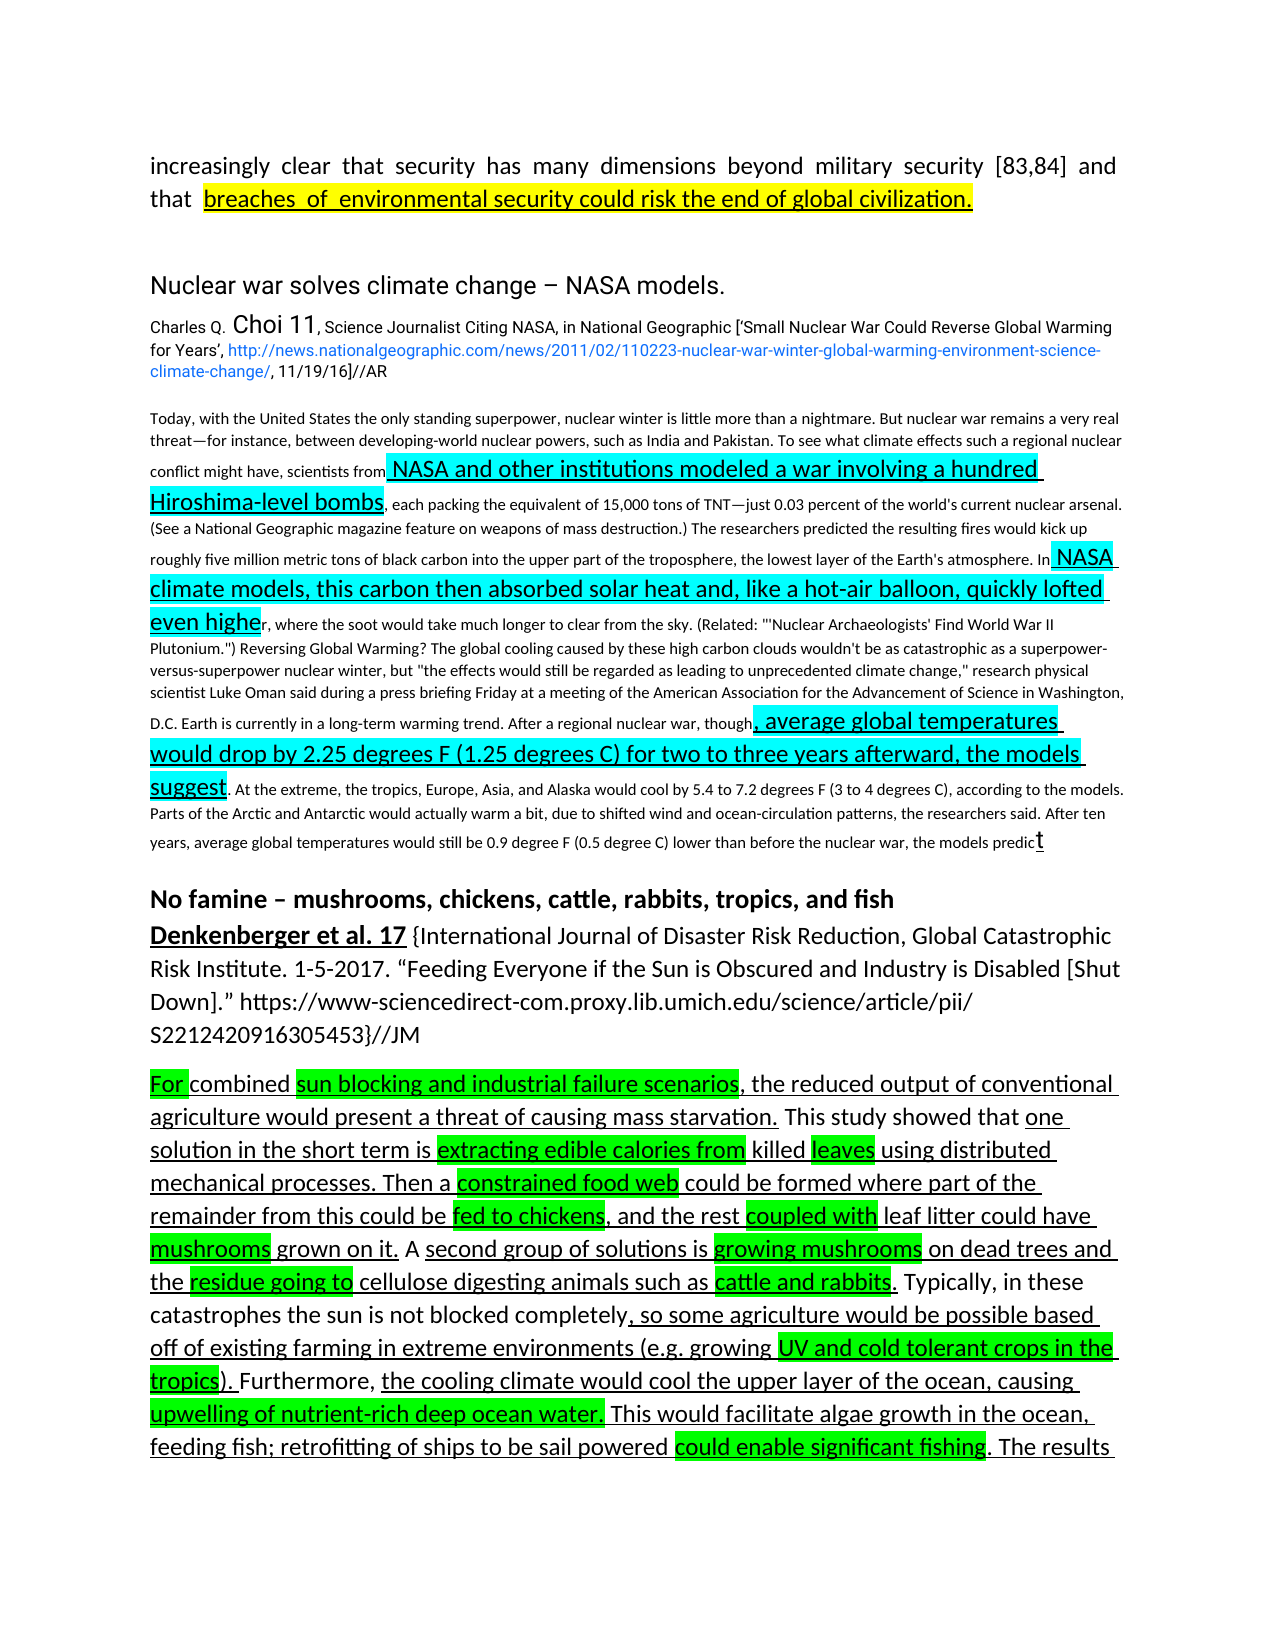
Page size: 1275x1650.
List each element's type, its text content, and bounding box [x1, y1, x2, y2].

subtitle Nuclear war solves climate change – NASA models. [150, 271, 1125, 300]
subtitle No famine – mushrooms, chickens, cattle, rabbits, tropics, and fish [150, 882, 1125, 915]
text Denkenberger et al. 17 {International Journal of Disaster Risk Reduction, Global Catastrophic Risk Institute. 1-5-2017. “Feeding Everyone if the Sun is Obscured and Industry is Disabled [Shut Down].” https://www-sciencedirect-com.proxy.lib.umich.edu/science/article/pii/S2212420916305453}//JM [150, 918, 1125, 1049]
text Today, with the United States the only standing superpower, nuclear winter is little more than a nightmare. But nuclear war remains a very real threat—for instance, between developing-world nuclear powers, such as India and Pakistan. To see what climate effects such a regional nuclear conflict might have, scientists from NASA and other institutions modeled a war involving a hundred Hiroshima-level bombs, each packing the equivalent of 15,000 tons of TNT—just 0.03 percent of the world's current nuclear arsenal. (See a National Geographic magazine feature on weapons of mass destruction.) The researchers predicted the resulting fires would kick up roughly five million metric tons of black carbon into the upper part of the troposphere, the lowest layer of the Earth's atmosphere. In NASA climate models, this carbon then absorbed solar heat and, like a hot-air balloon, quickly lofted even higher, where the soot would take much longer to clear from the sky. (Related: "'Nuclear Archaeologists' Find World War II Plutonium.") Reversing Global Warming? The global cooling caused by these high carbon clouds wouldn't be as catastrophic as a superpower-versus-superpower nuclear winter, but "the effects would still be regarded as leading to unprecedented climate change," research physical scientist Luke Oman said during a press briefing Friday at a meeting of the American Association for the Advancement of Science in Washington, D.C. Earth is currently in a long-term warming trend. After a regional nuclear war, though, average global temperatures would drop by 2.25 degrees F (1.25 degrees C) for two to three years afterward, the models suggest. At the extreme, the tropics, Europe, Asia, and Alaska would cool by 5.4 to 7.2 degrees F (3 to 4 degrees C), according to the models. Parts of the Arctic and Antarctic would actually warm a bit, due to shifted wind and ocean-circulation patterns, the researchers said. After ten years, average global temperatures would still be 0.9 degree F (0.5 degree C) lower than before the nuclear war, the models predict [150, 408, 1125, 855]
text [150, 150, 1125, 213]
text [150, 1069, 1125, 1461]
text Charles Q. Choi 11, Science Journalist Citing NASA, in National Geographic [‘Small Nuclear War Could Reverse Global Warming for Years’, http://news.nationalgeographic.com/news/2011/02/110223-nuclear-war-winter-global-warming-environment-science-climate-change/, 11/19/16]//AR [150, 310, 1125, 382]
